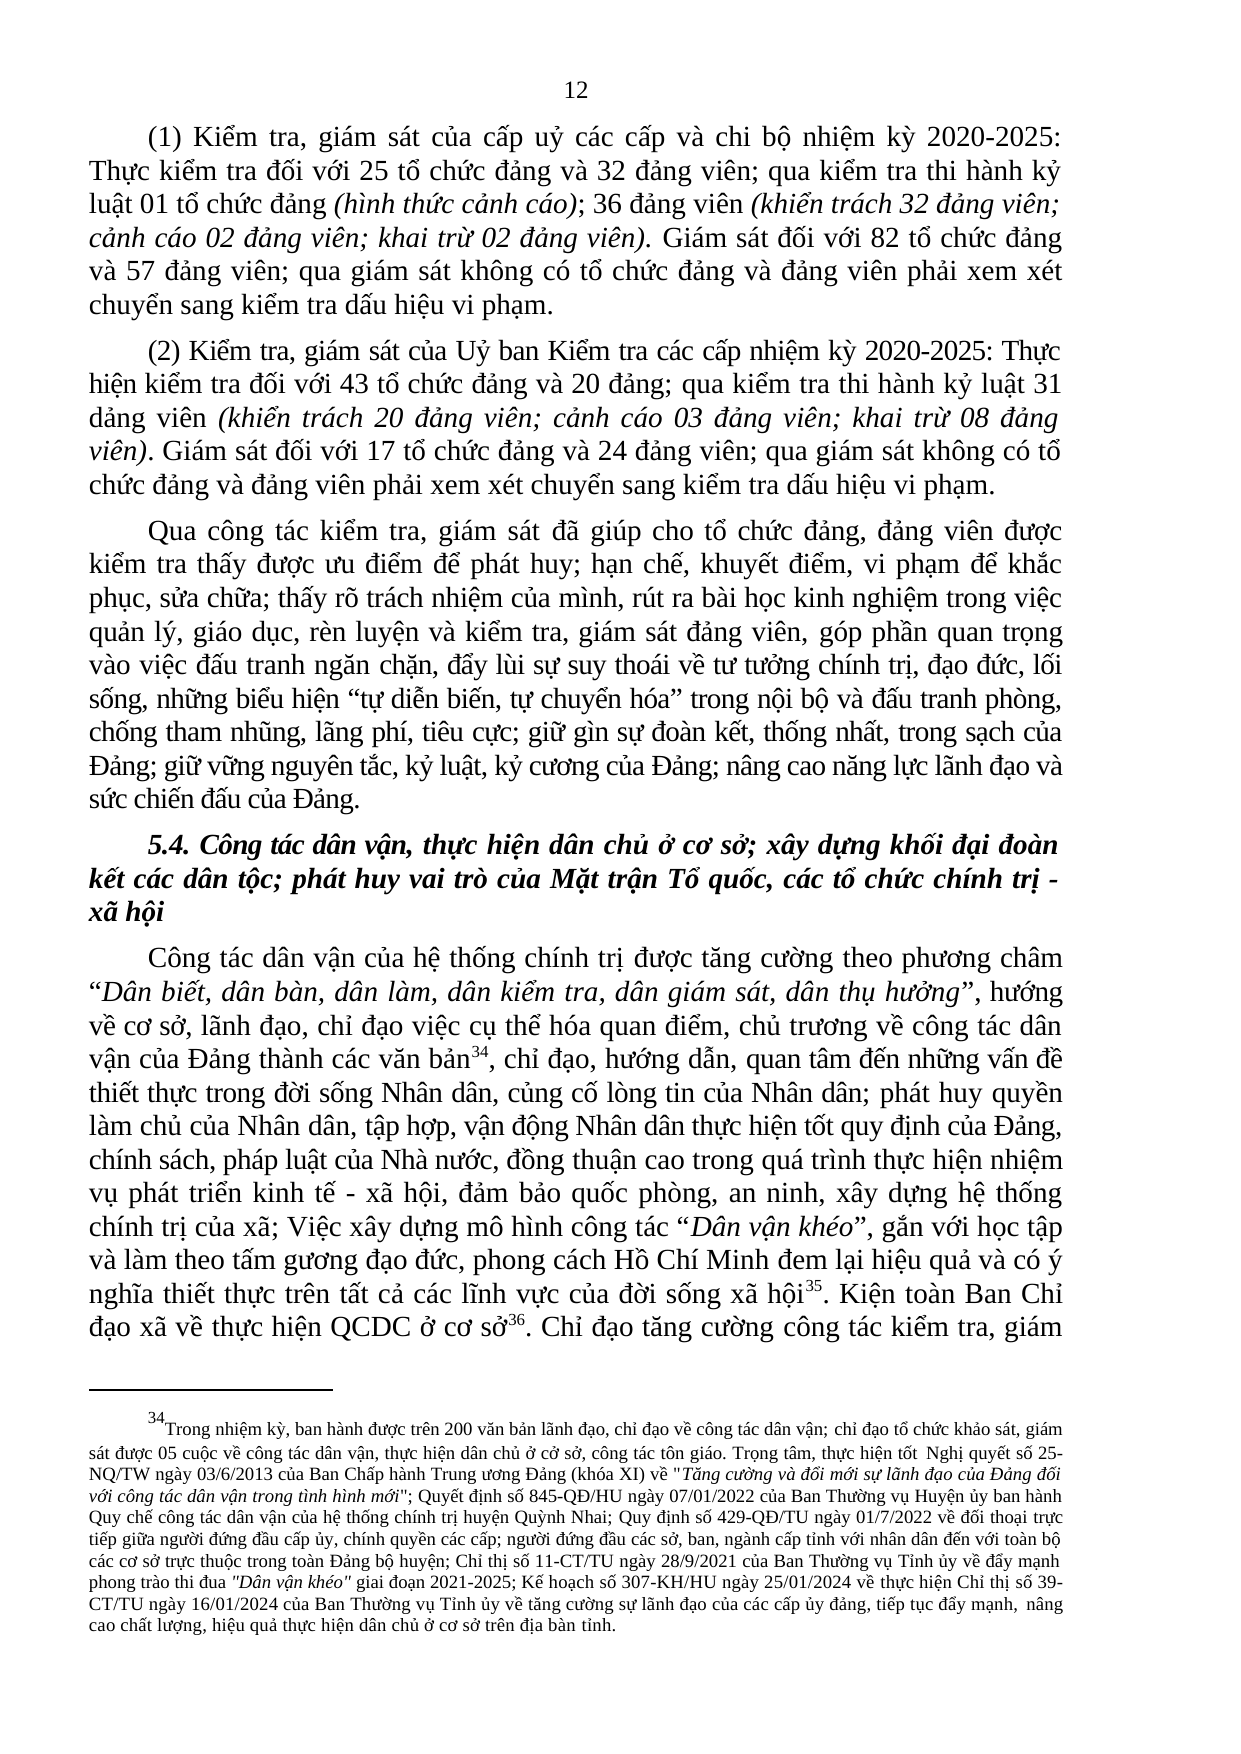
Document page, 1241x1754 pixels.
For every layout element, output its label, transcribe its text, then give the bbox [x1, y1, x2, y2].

text (2) Kiểm tra, giám sát của Uỷ ban Kiểm tra các cấp nhiệm kỳ 2020-2025: Thực hiện kiểm tra đối với 43 tổ chức đảng và 20 đảng; qua kiểm tra thi hành kỷ luật 31 dảng viên (khiển trách 20 đảng viên; cảnh cáo 03 đảng viên; khai trừ 08 đảng viên). Giám sát đối với 17 tổ chức đảng và 24 đảng viên; qua giám sát không có tổ chức đảng và đảng viên phải xem xét chuyển sang kiểm tra dấu hiệu vi phạm. [88, 332, 1064, 501]
text (1) Kiểm tra, giám sát của cấp uỷ các cấp và chi bộ nhiệm kỳ 2020-2025: Thực kiểm tra đối với 25 tổ chức đảng và 32 đảng viên; qua kiểm tra thi hành kỷ luật 01 tổ chức đảng (hình thức cảnh cáo); 36 đảng viên (khiển trách 32 đảng viên; cảnh cáo 02 đảng viên; khai trừ 02 đảng viên). Giám sát đối với 82 tổ chức đảng và 57 đảng viên; qua giám sát không có tổ chức đảng và đảng viên phải xem xét chuyển sang kiểm tra dấu hiệu vi phạm. [88, 118, 1064, 320]
text 5.4. Công tác dân vận, thực hiện dân chủ ở cơ sở; xây dựng khối đại đoàn kết các dân tộc; phát huy vai trò của Mặt trận Tổ quốc, các tổ chức chính trị - xã hội [88, 826, 1064, 928]
text Qua công tác kiểm tra, giám sát đã giúp cho tổ chức đảng, đảng viên được kiểm tra thấy được ưu điểm để phát huy; hạn chế, khuyết điểm, vi phạm để khắc phục, sửa chữa; thấy rõ trách nhiệm của mình, rút ra bài học kinh nghiệm trong việc quản lý, giáo dục, rèn luyện và kiểm tra, giám sát đảng viên, góp phần quan trọng vào việc đấu tranh ngăn chặn, đẩy lùi sự suy thoái về tư tưởng chính trị, đạo đức, lối sống, những biểu hiện “tự diễn biến, tự chuyển hóa” trong nội bộ và đấu tranh phòng, chống tham nhũng, lãng phí, tiêu cực; giữ gìn sự đoàn kết, thống nhất, trong sạch của Đảng; giữ vững nguyên tắc, kỷ luật, kỷ cương của Đảng; nâng cao năng lực lãnh đạo và sức chiến đấu của Đảng. [88, 512, 1064, 815]
